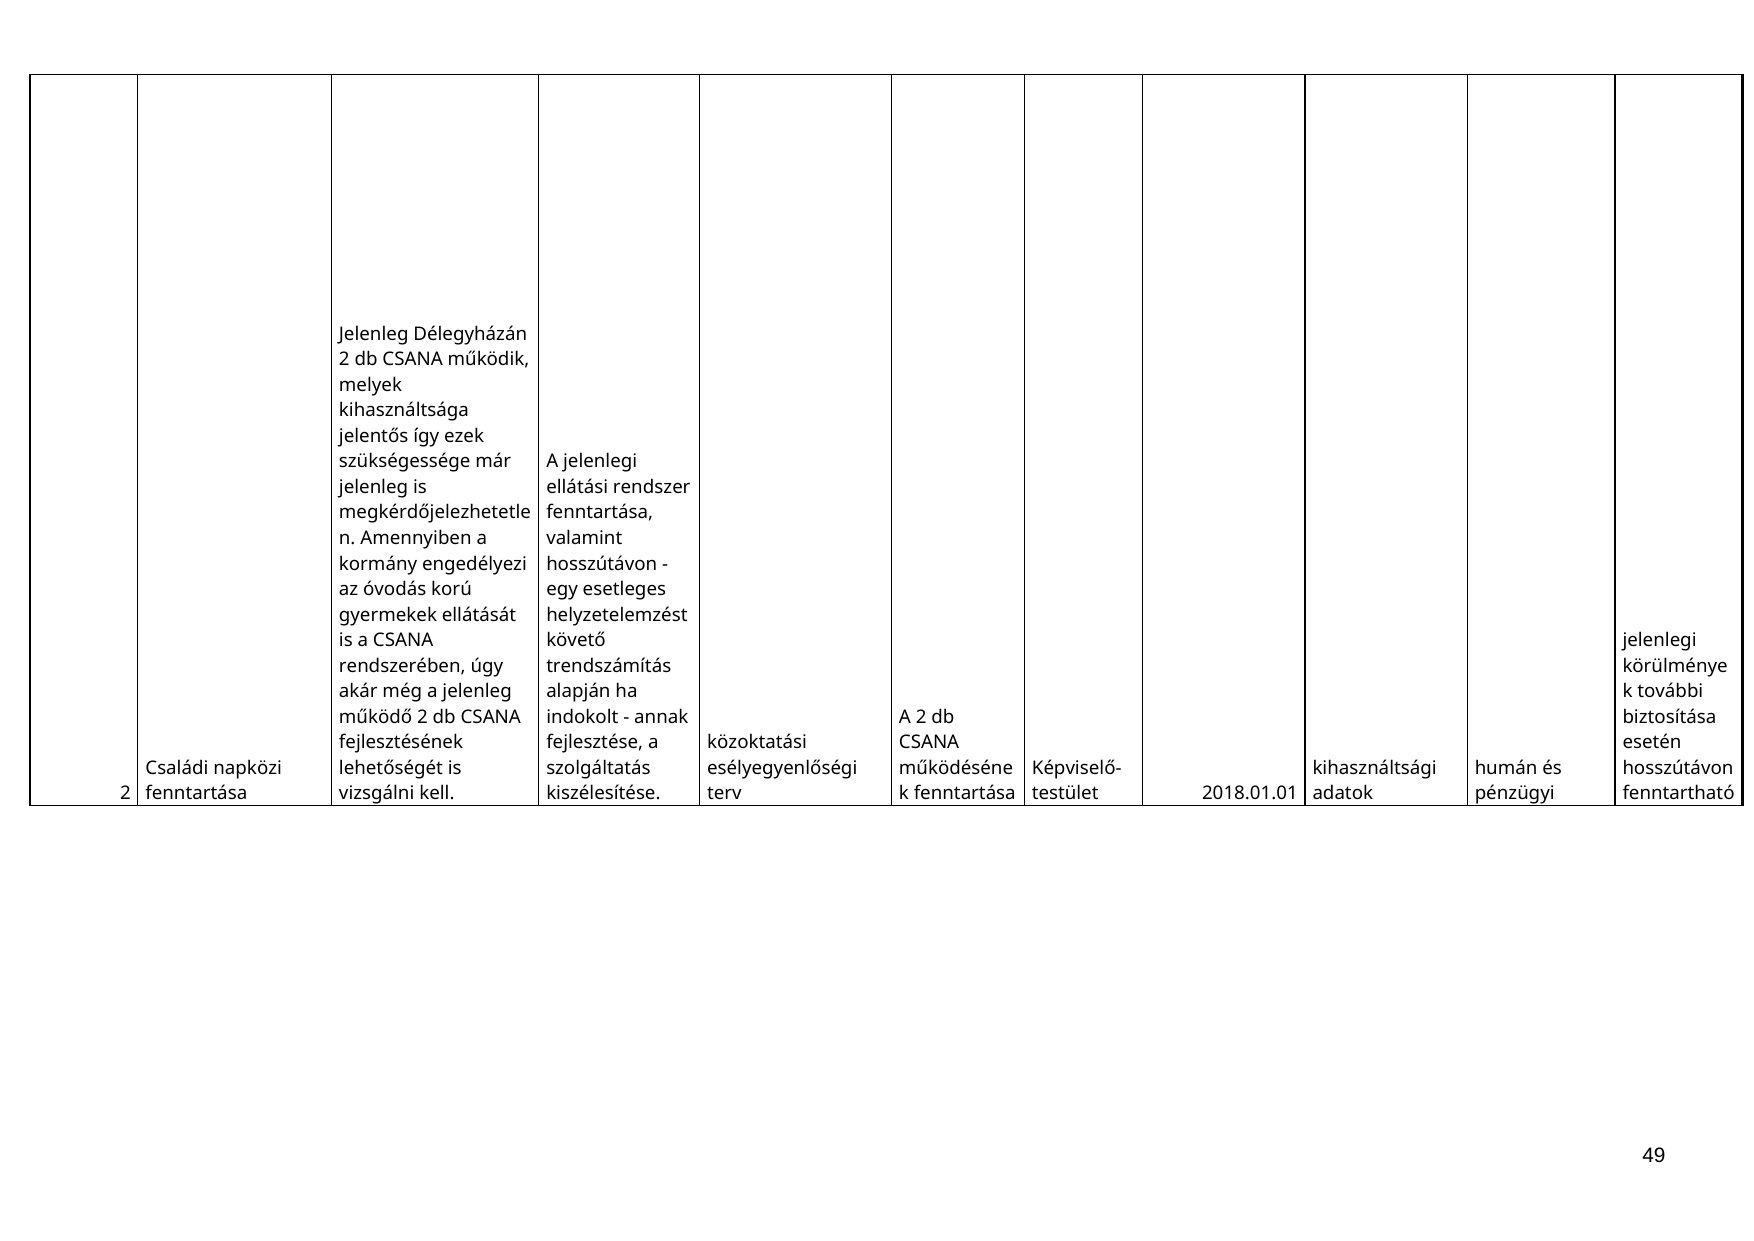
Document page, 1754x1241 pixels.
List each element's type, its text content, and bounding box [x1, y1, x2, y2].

table_cell humán és pénzügyi [1468, 75, 1614, 805]
table_cell közoktatási esélyegyenlőségi terv [700, 75, 891, 805]
table_cell A 2 db CSANA működésének fenntartása [892, 75, 1024, 805]
table_cell Családi napközi fenntartása [138, 75, 331, 805]
table_cell Jelenleg Délegyházán 2 db CSANA működik, melyek kihasználtsága jelentős így ezek szükségessége már jelenleg is megkérdőjelezhetetlen. Amennyiben a kormány engedélyezi az óvodás korú gyermekek ellátását is a CSANA rendszerében, úgy akár még a jelenleg működő 2 db CSANA fejlesztésének lehetőségét is vizsgálni kell. [332, 75, 538, 805]
table_cell 2 [31, 75, 137, 805]
table_cell 2018.01.01 [1143, 75, 1304, 805]
table_cell kihasználtsági adatok [1306, 75, 1467, 805]
table_cell jelenlegi körülmények további biztosítása esetén hosszútávon fenntartható [1616, 75, 1741, 805]
table_cell Képviselő-testület [1025, 75, 1142, 805]
table_cell A jelenlegi ellátási rendszer fenntartása, valamint hosszútávon - egy esetleges helyzetelemzést követő trendszámítás alapján ha indokolt - annak fejlesztése, a szolgáltatás kiszélesítése. [539, 75, 699, 805]
